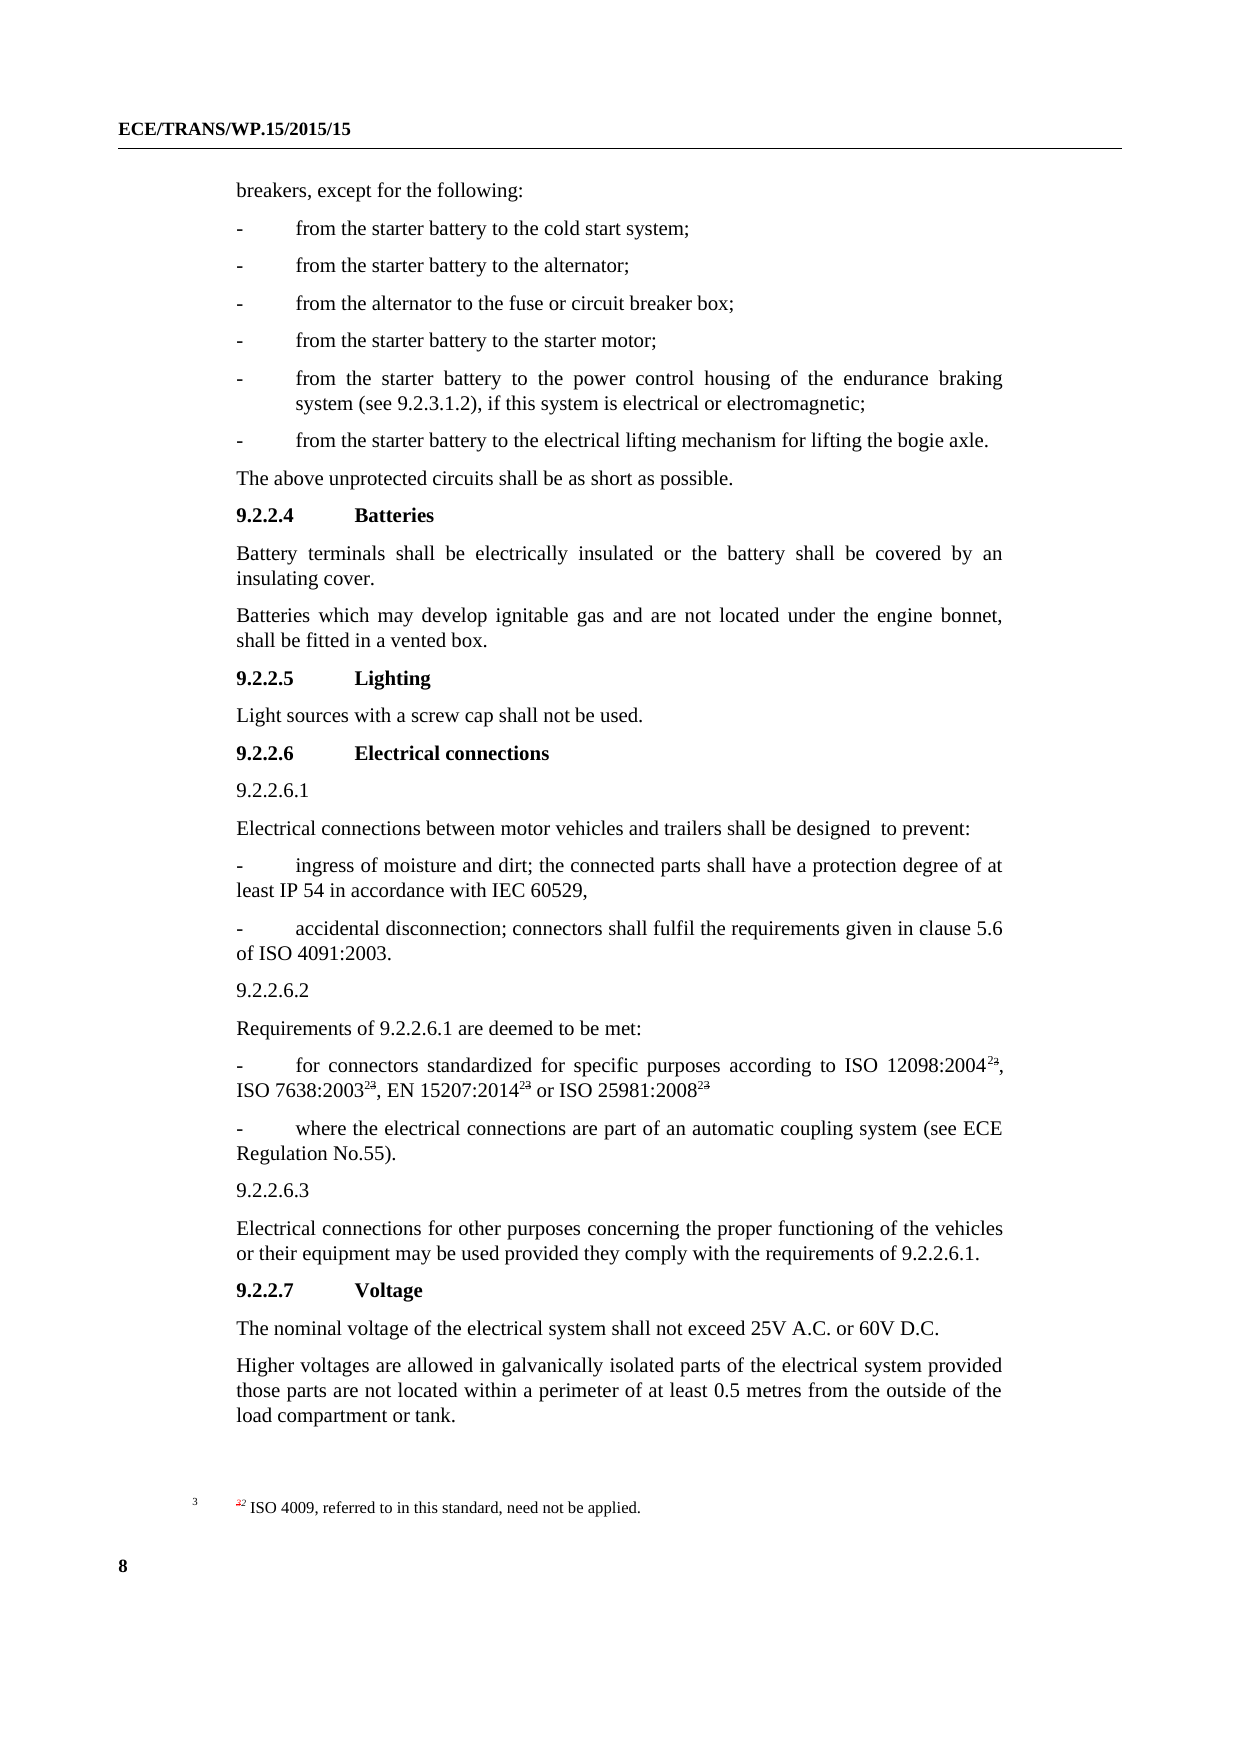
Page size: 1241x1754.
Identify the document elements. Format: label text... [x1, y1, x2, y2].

text Electrical connections between motor vehicles and trailers shall be designed to prevent: [236, 815, 1004, 840]
text Higher voltages are allowed in galvanically isolated parts of the electrical system provided those parts are not located within a perimeter of at least 0.5 metres from the outside of the load compartment or tank. [236, 1352, 1004, 1427]
text - from the starter battery to the alternator; [236, 252, 1004, 277]
text - ingress of moisture and dirt; the connected parts shall have a protection degree of at least IP 54 in accordance with IEC 60529, [236, 852, 1004, 902]
text 9.2.2.6.2 [236, 977, 1004, 1002]
text 9.2.2.6.1 [236, 777, 1004, 802]
text Batteries which may develop ignitable gas and are not located under the engine bonnet, shall be fitted in a vented box. [236, 602, 1004, 652]
text The above unprotected circuits shall be as short as possible. [236, 465, 1004, 490]
text - where the electrical connections are part of an automatic coupling system (see ECE Regulation No.55). [236, 1115, 1004, 1165]
text The nominal voltage of the electrical system shall not exceed 25V A.C. or 60V D.C. [236, 1315, 1004, 1340]
text 9.2.2.6 Electrical connections [236, 740, 1004, 765]
text Light sources with a screw cap shall not be used. [236, 702, 1004, 727]
text Electrical connections for other purposes concerning the proper functioning of the vehicles or their equipment may be used provided they comply with the requirements of 9.2.2.6.1. [236, 1215, 1004, 1265]
text - accidental disconnection; connectors shall fulfil the requirements given in clause 5.6 of ISO 4091:2003. [236, 915, 1004, 965]
text 9.2.2.4 Batteries [236, 502, 1004, 527]
text 9.2.2.6.3 [236, 1177, 1004, 1202]
text breakers, except for the following: [236, 177, 1004, 202]
text - from the starter battery to the starter motor; [236, 327, 1004, 352]
text Requirements of 9.2.2.6.1 are deemed to be met: [236, 1015, 1004, 1040]
text 9.2.2.5 Lighting [236, 665, 1004, 690]
text Battery terminals shall be electrically insulated or the battery shall be covered by an insulating cover. [236, 540, 1004, 590]
text - from the starter battery to the electrical lifting mechanism for lifting the bogie axle. [236, 427, 1004, 452]
text 9.2.2.7 Voltage [236, 1277, 1004, 1302]
text - from the starter battery to the power control housing of the endurance braking system (see 9.2.3.1.2), if this system is electrical or electromagnetic; [236, 365, 1004, 415]
text - from the starter battery to the cold start system; [236, 215, 1004, 240]
text - for connectors standardized for specific purposes according to ISO 12098:200423, ISO 7638:200323, EN 15207:201423 or ISO 25981:200823 [236, 1052, 1004, 1102]
text - from the alternator to the fuse or circuit breaker box; [236, 290, 1004, 315]
